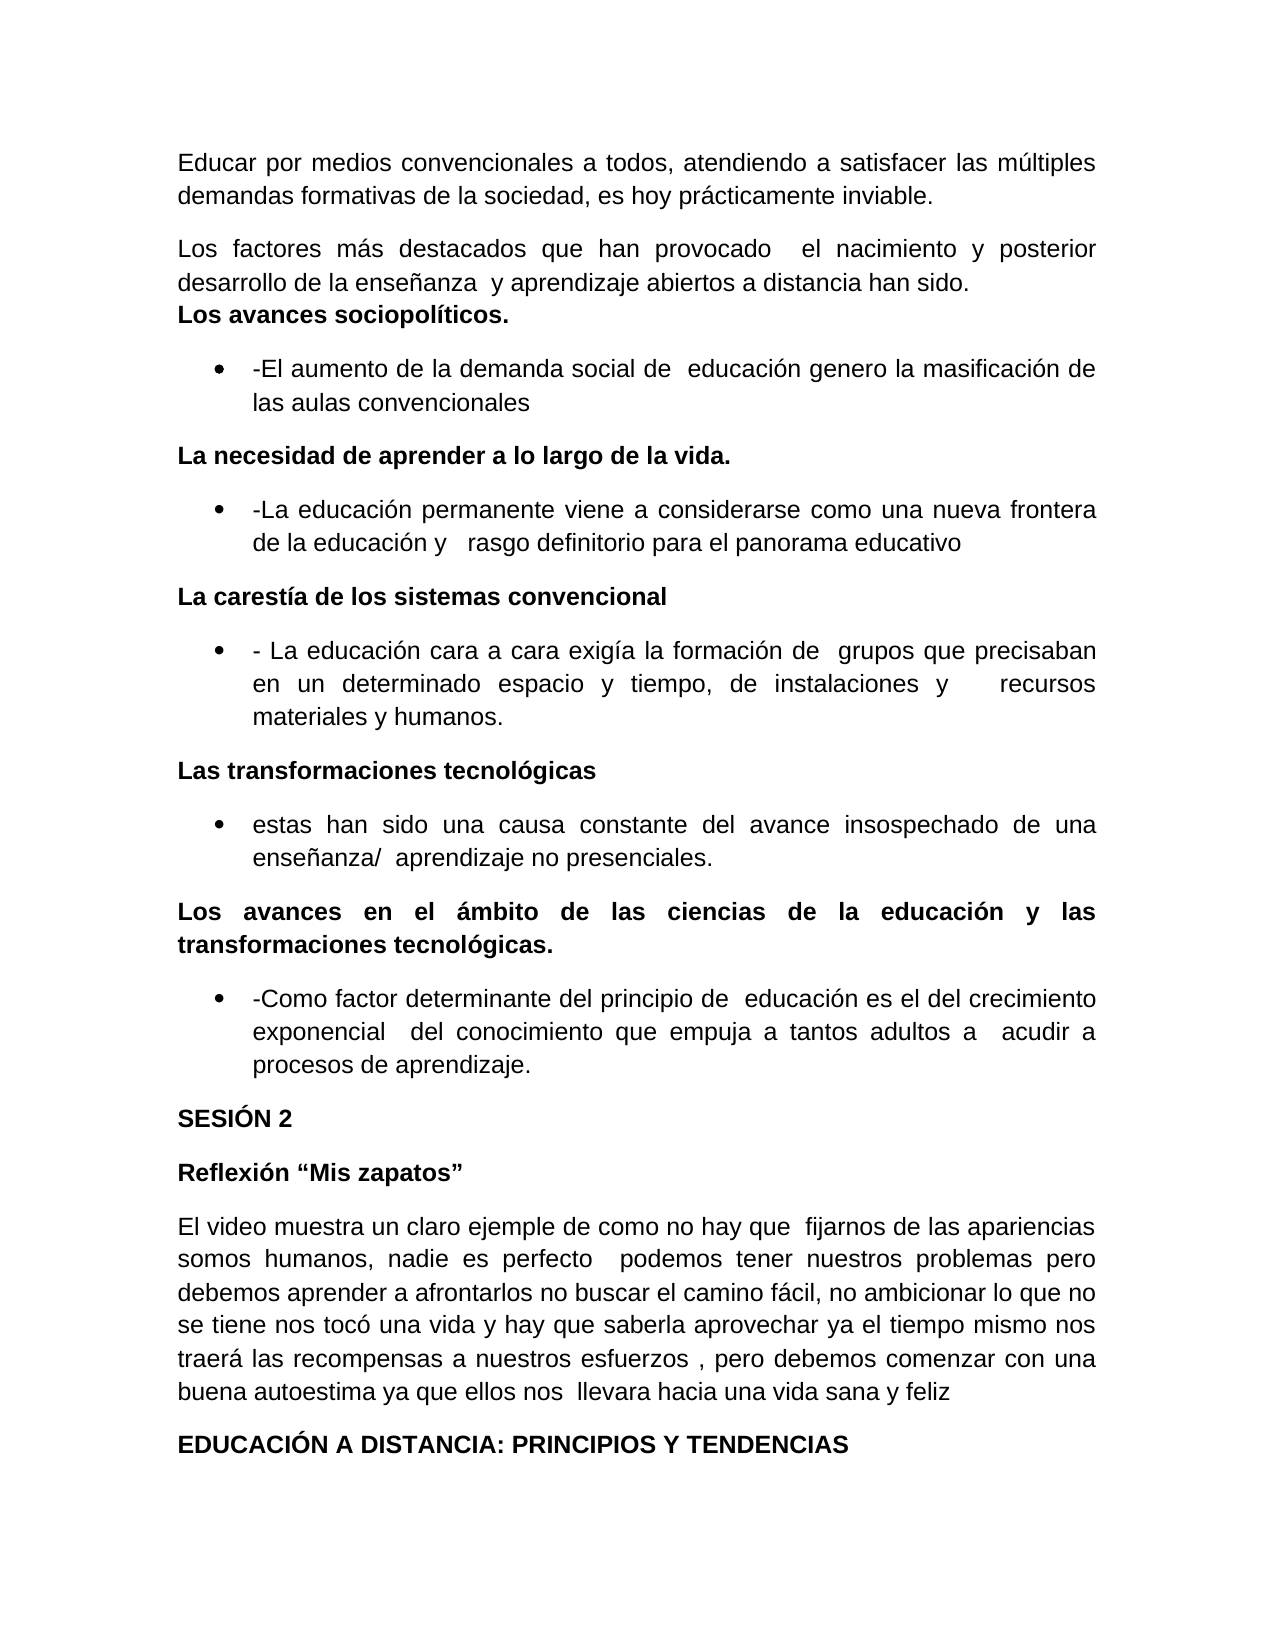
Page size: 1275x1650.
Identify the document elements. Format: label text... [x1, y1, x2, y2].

text SESIÓN 2 [177, 1104, 1098, 1132]
list estas han sido una causa constante del avance insospechado de una enseñanza/ aprendizaje no presenciales. [215, 810, 1098, 872]
text Las transformaciones tecnológicas [177, 756, 1098, 785]
text La carestía de los sistemas convencional [177, 582, 1098, 611]
text Los factores más destacados que han provocado el nacimiento y posterior desarrollo de la enseñanza y aprendizaje abiertos a distancia han sido. [177, 234, 1098, 296]
list - La educación cara a cara exigía la formación de grupos que precisaban en un determinado espacio y tiempo, de instalaciones y recursos materiales y humanos. [215, 636, 1098, 731]
text EDUCACIÓN A DISTANCIA: PRINCIPIOS Y TENDENCIAS [177, 1430, 1098, 1459]
text La necesidad de aprender a lo largo de la vida. [177, 441, 1098, 470]
text El video muestra un claro ejemple de como no hay que fijarnos de las apariencias somos humanos, nadie es perfecto podemos tener nuestros problemas pero debemos aprender a afrontarlos no buscar el camino fácil, no ambicionar lo que no se tiene nos tocó una vida y hay que saberla aprovechar ya el tiempo mismo nos traerá las recompensas a nuestros esfuerzos , pero debemos comenzar con una buena autoestima ya que ellos nos llevara hacia una vida sana y feliz [177, 1211, 1098, 1405]
list -La educación permanente viene a considerarse como una nueva frontera de la educación y rasgo definitorio para el panorama educativo [215, 495, 1098, 557]
text Reflexión “Mis zapatos” [177, 1158, 1098, 1186]
list -Como factor determinante del principio de educación es el del crecimiento exponencial del conocimiento que empuja a tantos adultos a acudir a procesos de aprendizaje. [215, 984, 1098, 1079]
text Los avances en el ámbito de las ciencias de la educación y las transformaciones tecnológicas. [177, 897, 1098, 959]
text Los avances sociopolíticos. [177, 301, 1098, 329]
list -El aumento de la demanda social de educación genero la masificación de las aulas convencionales [215, 354, 1098, 416]
text Educar por medios convencionales a todos, atendiendo a satisfacer las múltiples demandas formativas de la sociedad, es hoy prácticamente inviable. [177, 148, 1098, 209]
